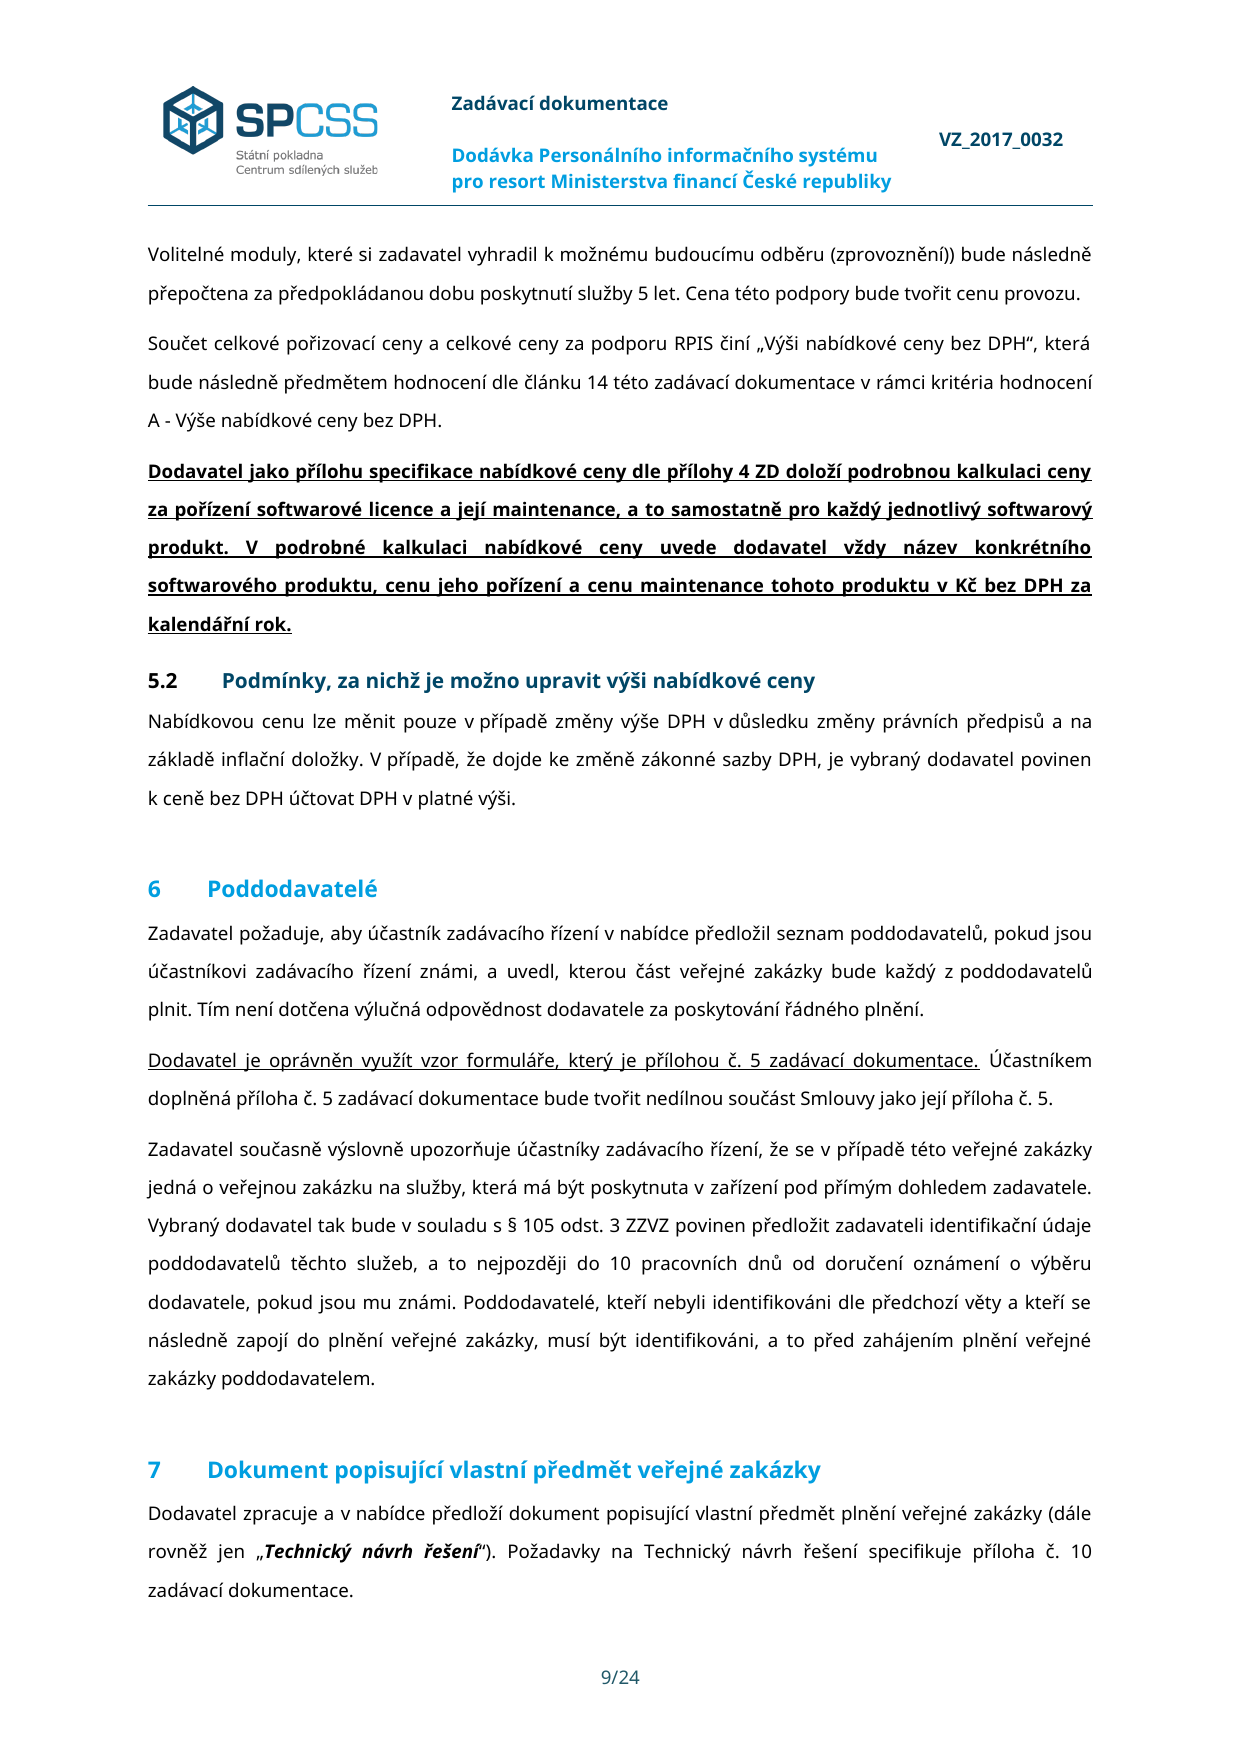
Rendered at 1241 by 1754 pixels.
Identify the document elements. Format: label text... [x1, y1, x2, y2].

text Dodavatel je oprávněn využít vzor formuláře, který je přílohou č. 5 zadávací dokumentace. Účastníkem doplněná příloha č. 5 zadávací dokumentace bude tvořit nedílnou součást Smlouvy jako její příloha č. 5. [148, 1047, 1092, 1111]
subtitle Podmínky, za nichž je možno upravit výši nabídkové ceny [148, 666, 1092, 694]
text Zadavatel současně výslovně upozorňuje účastníky zadávacího řízení, že se v případě této veřejné zakázky jedná o veřejnou zakázku na služby, která má být poskytnuta v zařízení pod přímým dohledem zadavatele. Vybraný dodavatel tak bude v souladu s § 105 odst. 3 ZZVZ povinen předložit zadavateli identifikační údaje poddodavatelů těchto služeb, a to nejpozději do 10 pracovních dnů od doručení oznámení o výběru dodavatele, pokud jsou mu známi. Poddodavatelé, kteří nebyli identifikováni dle předchozí věty a kteří se následně zapojí do plnění veřejné zakázky, musí být identifikováni, a to před zahájením plnění veřejné zakázky poddodavatelem. [148, 1136, 1092, 1391]
text Zadavatel požaduje, aby účastník zadávacího řízení v nabídce předložil seznam poddodavatelů, pokud jsou účastníkovi zadávacího řízení známi, a uvedl, kterou část veřejné zakázky bude každý z poddodavatelů plnit. Tím není dotčena výlučná odpovědnost dodavatele za poskytování řádného plnění. [148, 920, 1092, 1022]
text Dodavatel jako přílohu specifikace nabídkové ceny dle přílohy 4 ZD doloží podrobnou kalkulaci ceny za pořízení softwarové licence a její maintenance, a to samostatně pro každý jednotlivý softwarový produkt. V podrobné kalkulaci nabídkové ceny uvede dodavatel vždy název konkrétního softwarového produktu, cenu jeho pořízení a cenu maintenance tohoto produktu v Kč bez DPH za kalendářní rok. [148, 519, 1092, 556]
text Dodavatel zpracuje a v nabídce předloží dokument popisující vlastní předmět plnění veřejné zakázky (dále rovněž jen „Technický návrh řešení“). Požadavky na Technický návrh řešení specifikuje příloha č. 10 zadávací dokumentace. [148, 1501, 1092, 1602]
text Dodavatel jako přílohu specifikace nabídkové ceny dle přílohy 4 ZD doloží podrobnou kalkulaci ceny za pořízení softwarové licence a její maintenance, a to samostatně pro každý jednotlivý softwarový produkt. V podrobné kalkulaci nabídkové ceny uvede dodavatel vždy název konkrétního softwarového produktu, cenu jeho pořízení a cenu maintenance tohoto produktu v Kč bez DPH za kalendářní rok. [148, 481, 1092, 518]
text Součet celkové pořizovací ceny a celkové ceny za podporu RPIS činí „Výši nabídkové ceny bez DPH“, která bude následně předmětem hodnocení dle článku 14 této zadávací dokumentace v rámci kritéria hodnocení A - Výše nabídkové ceny bez DPH. [148, 331, 1092, 433]
text Dodavatel jako přílohu specifikace nabídkové ceny dle přílohy 4 ZD doloží podrobnou kalkulaci ceny za pořízení softwarové licence a její maintenance, a to samostatně pro každý jednotlivý softwarový produkt. V podrobné kalkulaci nabídkové ceny uvede dodavatel vždy název konkrétního softwarového produktu, cenu jeho pořízení a cenu maintenance tohoto produktu v Kč bez DPH za kalendářní rok. [148, 558, 1092, 594]
picture [163, 86, 378, 176]
text Dodavatel jako přílohu specifikace nabídkové ceny dle přílohy 4 ZD doloží podrobnou kalkulaci ceny za pořízení softwarové licence a její maintenance, a to samostatně pro každý jednotlivý softwarový produkt. V podrobné kalkulaci nabídkové ceny uvede dodavatel vždy název konkrétního softwarového produktu, cenu jeho pořízení a cenu maintenance tohoto produktu v Kč bez DPH za kalendářní rok. [148, 596, 1092, 636]
subtitle Poddodavatelé [148, 873, 1092, 904]
text Nabídkovou cenu lze měnit pouze v případě změny výše DPH v důsledku změny právních předpisů a na základě inflační doložky. V případě, že dojde ke změně zákonné sazby DPH, je vybraný dodavatel povinen k ceně bez DPH účtovat DPH v platné výši. [148, 708, 1092, 810]
subtitle Dokument popisující vlastní předmět veřejné zakázky [148, 1454, 1092, 1485]
